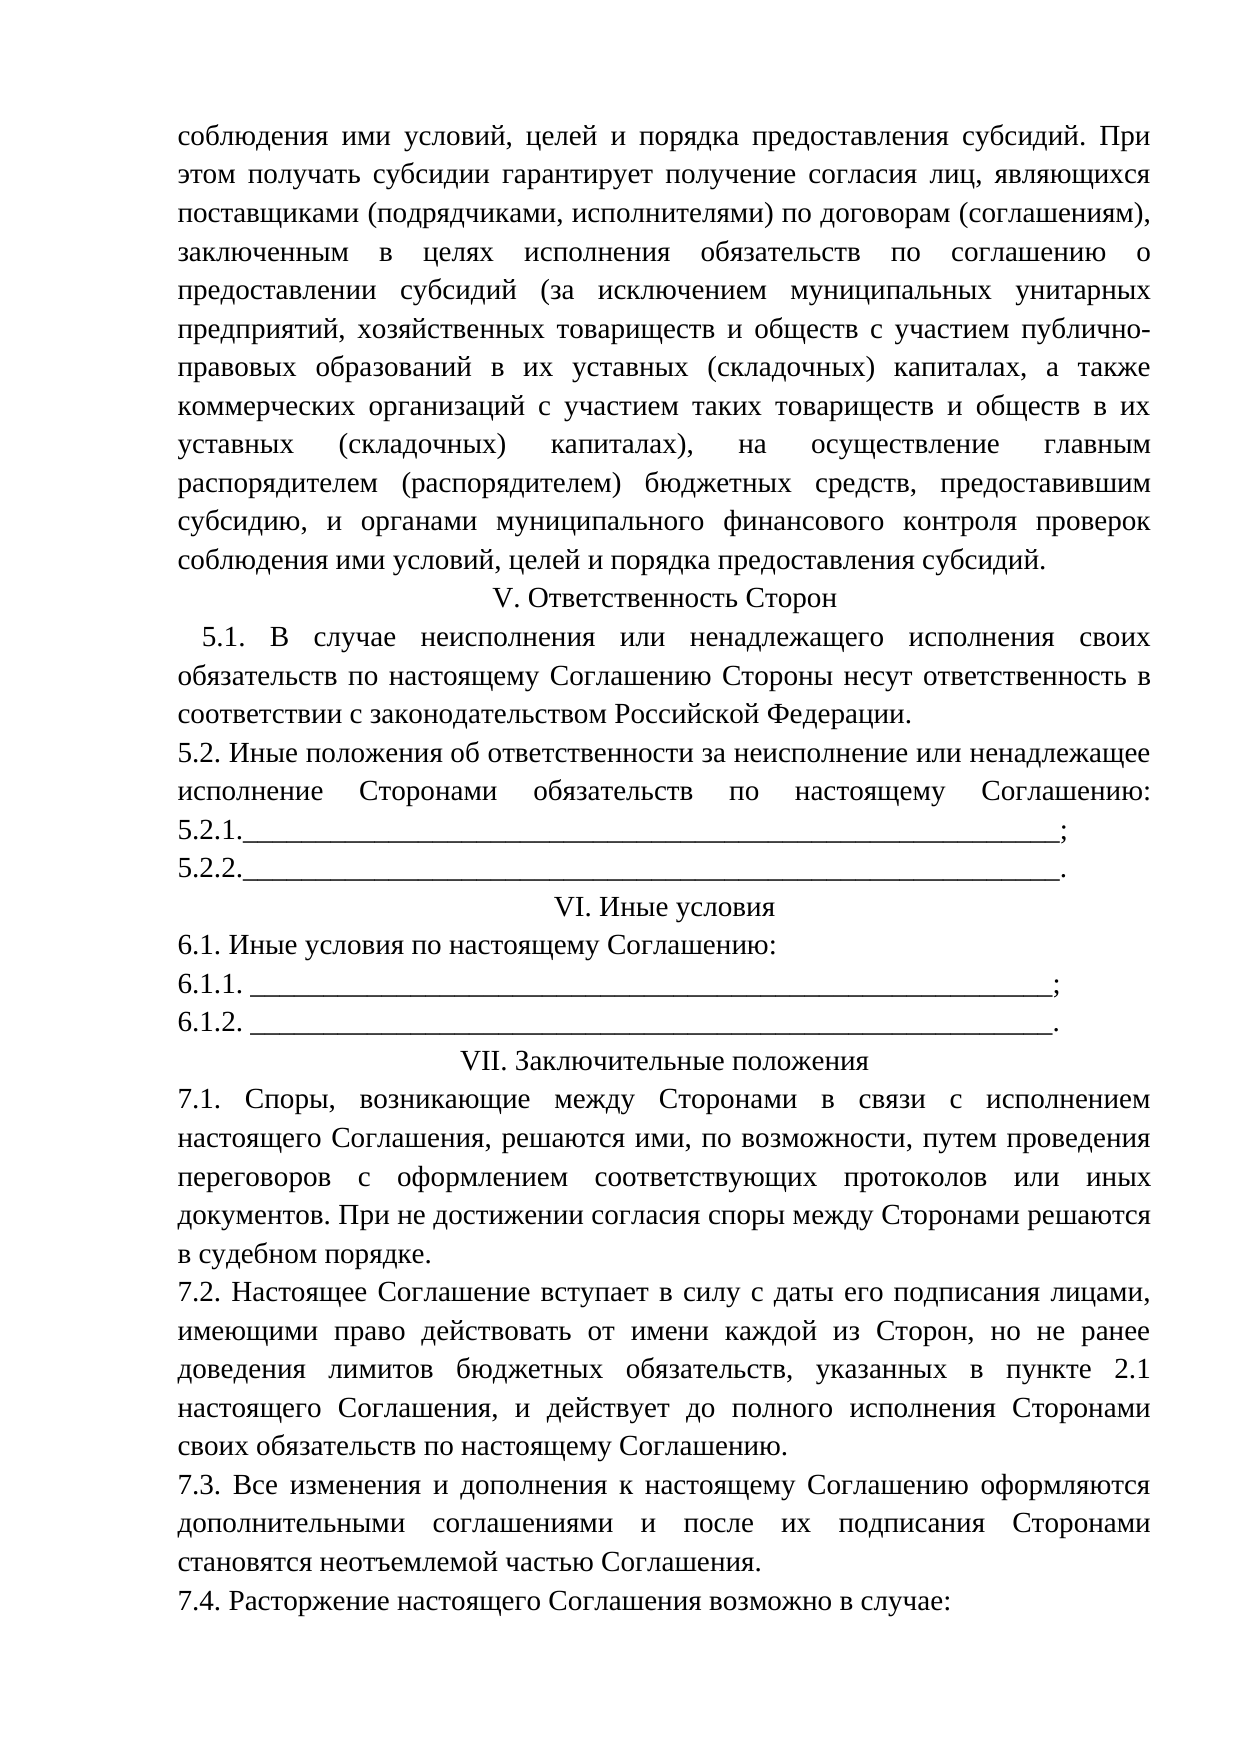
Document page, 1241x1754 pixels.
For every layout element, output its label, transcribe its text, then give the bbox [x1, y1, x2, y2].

text VI. Иные условия [177, 889, 1152, 922]
text 7.3. Все изменения и дополнения к настоящему Соглашению оформляются дополнительными соглашениями и после их подписания Сторонами становятся неотъемлемой частью Соглашения. [177, 1467, 1152, 1578]
text 5.2. Иные положения об ответственности за неисполнение или ненадлежащее исполнение Сторонами обязательств по настоящему Соглашению: 5.2.1.________________________________________________________; 5.2.2.________________________________________________________. [177, 735, 1152, 884]
text 5.1. В случае неисполнения или ненадлежащего исполнения своих обязательств по настоящему Соглашению Стороны несут ответственность в соответствии с законодательством Российской Федерации. [177, 619, 1152, 730]
text 6.1. Иные условия по настоящему Соглашению: [177, 927, 1152, 961]
text 6.1.1. _______________________________________________________; [177, 966, 1152, 999]
text 7.2. Настоящее Соглашение вступает в силу с даты его подписания лицами, имеющими право действовать от имени каждой из Сторон, но не ранее доведения лимитов бюджетных обязательств, указанных в пункте 2.1 настоящего Соглашения, и действует до полного исполнения Сторонами своих обязательств по настоящему Соглашению. [177, 1274, 1152, 1462]
text 7.1. Споры, возникающие между Сторонами в связи с исполнением настоящего Соглашения, решаются ими, по возможности, путем проведения переговоров с оформлением соответствующих протоколов или иных документов. При не достижении согласия споры между Сторонами решаются в судебном порядке. [177, 1082, 1152, 1269]
text V. Ответственность Сторон [177, 581, 1152, 614]
text VII. Заключительные положения [177, 1043, 1152, 1077]
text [177, 118, 1152, 576]
text 6.1.2. _______________________________________________________. [177, 1004, 1152, 1038]
text 7.4. Расторжение настоящего Соглашения возможно в случае: [177, 1583, 1152, 1616]
